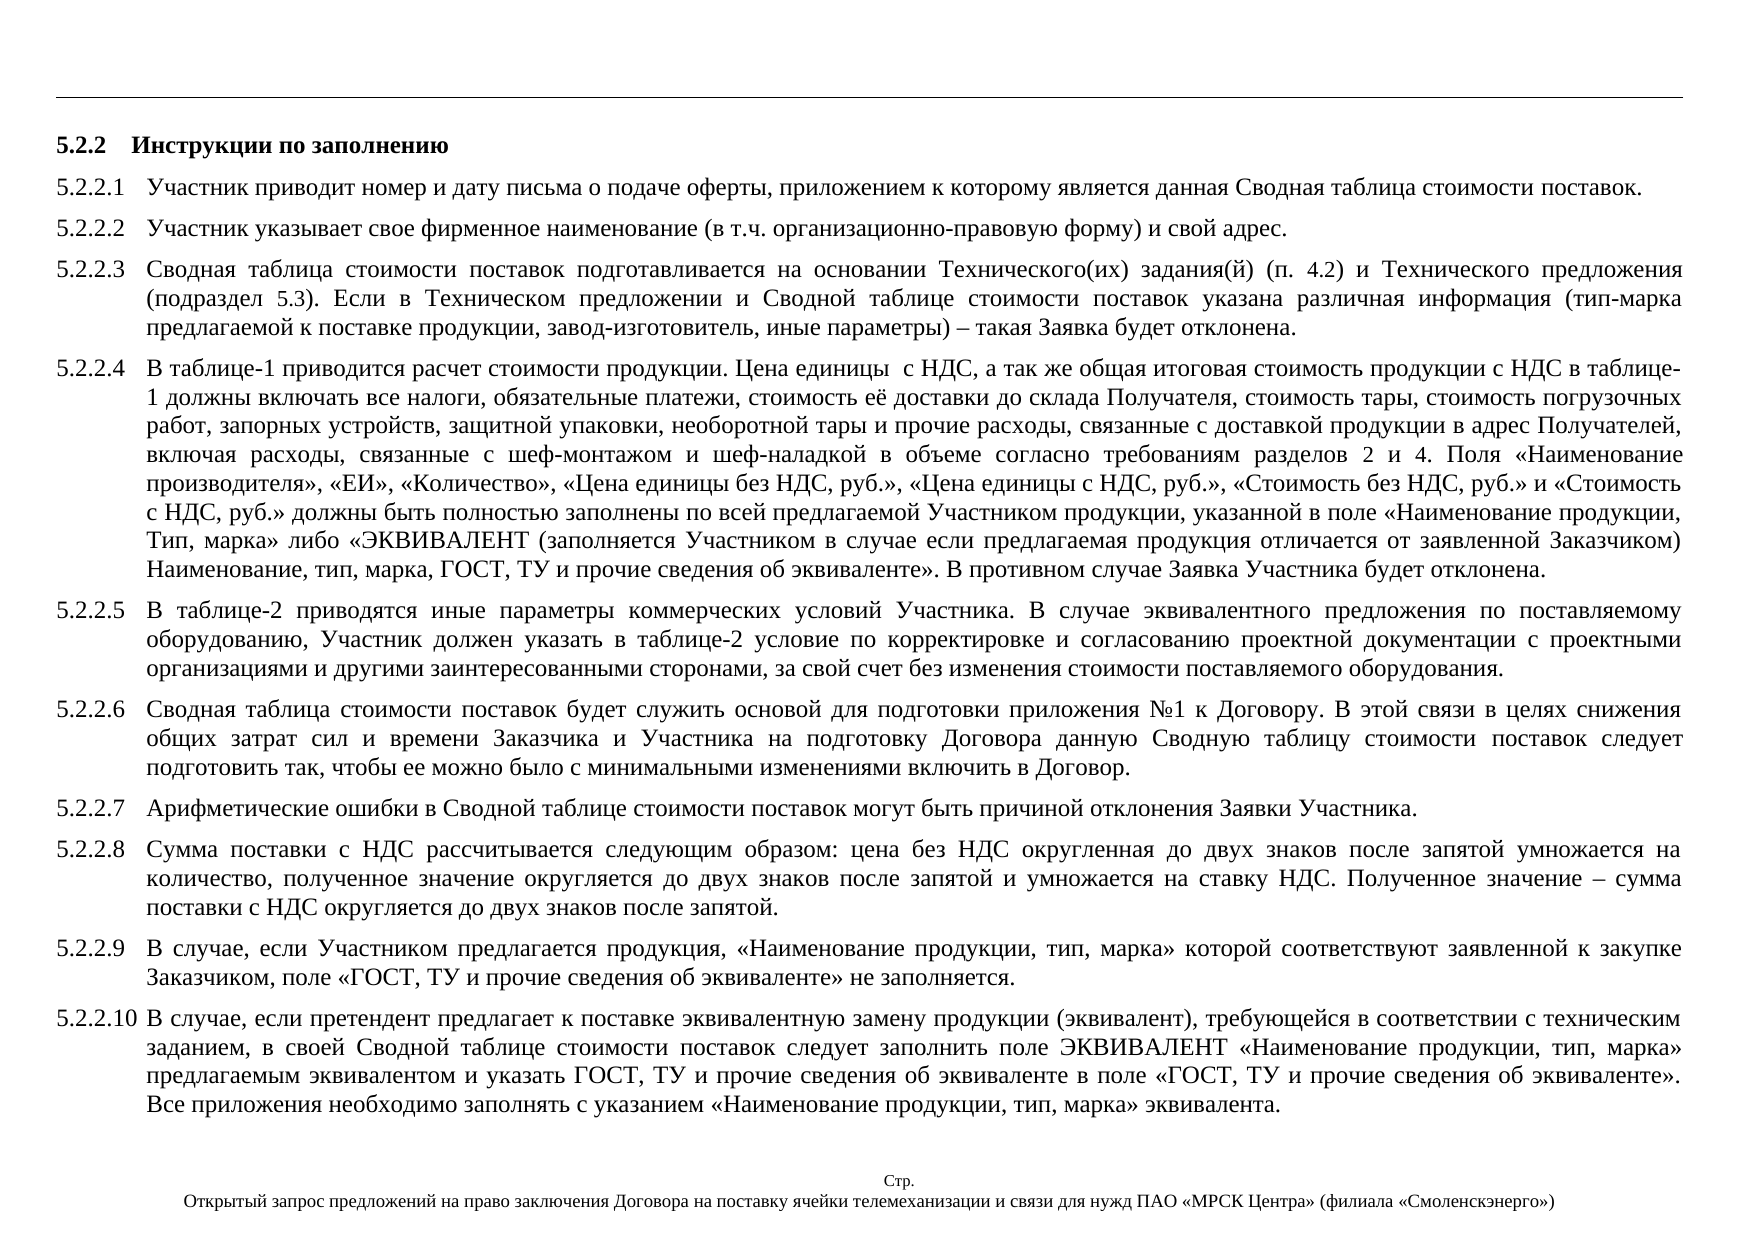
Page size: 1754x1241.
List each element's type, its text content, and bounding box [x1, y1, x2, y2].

list В случае, если Участником предлагается продукция, «Наименование продукции, тип, марка» которой соответствуют заявленной к закупке Заказчиком, поле «ГОСТ, ТУ и прочие сведения об эквиваленте» не заполняется. [56, 933, 1683, 991]
list Арифметические ошибки в Сводной таблице стоимости поставок могут быть причиной отклонения Заявки Участника. [56, 793, 1683, 822]
list Участник приводит номер и дату письма о подаче оферты, приложением к которому является данная Сводная таблица стоимости поставок. [56, 172, 1683, 201]
list В таблице-2 приводятся иные параметры коммерческих условий Участника. В случае эквивалентного предложения по поставляемому оборудованию, Участник должен указать в таблице-2 условие по корректировке и согласованию проектной документации с проектными организациями и другими заинтересованными сторонами, за свой счет без изменения стоимости поставляемого оборудования. [56, 596, 1683, 682]
list В случае, если претендент предлагает к поставке эквивалентную замену продукции (эквивалент), требующейся в соответствии с техническим заданием, в своей Сводной таблице стоимости поставок следует заполнить поле ЭКВИВАЛЕНТ «Наименование продукции, тип, марка» предлагаемым эквивалентом и указать ГОСТ, ТУ и прочие сведения об эквиваленте в поле «ГОСТ, ТУ и прочие сведения об эквиваленте». Все приложения необходимо заполнять с указанием «Наименование продукции, тип, марка» эквивалента. [56, 1003, 1683, 1118]
list Сводная таблица стоимости поставок будет служить основой для подготовки приложения №1 к Договору. В этой связи в целях снижения общих затрат сил и времени Заказчика и Участника на подготовку Договора данную Сводную таблицу стоимости поставок следует подготовить так, чтобы ее можно было с минимальными изменениями включить в Договор. [56, 694, 1683, 781]
list Участник указывает свое фирменное наименование (в т.ч. организационно-правовую форму) и свой адрес. [56, 213, 1683, 242]
list В таблице-1 приводится расчет стоимости продукции. Цена единицы с НДС, а так же общая итоговая стоимость продукции с НДС в таблице-1 должны включать все налоги, обязательные платежи, стоимость её доставки до склада Получателя, стоимость тары, стоимость погрузочных работ, запорных устройств, защитной упаковки, необоротной тары и прочие расходы, связанные с доставкой продукции в адрес Получателей, включая расходы, связанные с шеф-монтажом и шеф-наладкой в объеме согласно требованиям разделов 2 и 4. Поля «Наименование производителя», «ЕИ», «Количество», «Цена единицы без НДС, руб.», «Цена единицы с НДС, руб.», «Стоимость без НДС, руб.» и «Стоимость с НДС, руб.» должны быть полностью заполнены по всей предлагаемой Участником продукции, указанной в поле «Наименование продукции, Тип, марка» либо «ЭКВИВАЛЕНТ (заполняется Участником в случае если предлагаемая продукция отличается от заявленной Заказчиком) Наименование, тип, марка, ГОСТ, ТУ и прочие сведения об эквиваленте». В противном случае Заявка Участника будет отклонена. [56, 353, 1683, 583]
list Сводная таблица стоимости поставок подготавливается на основании Технического(их) задания(й) (п. 4.2) и Технического предложения (подраздел 5.3). Если в Техническом предложении и Сводной таблице стоимости поставок указана различная информация (тип-марка предлагаемой к поставке продукции, завод-изготовитель, иные параметры) – такая Заявка будет отклонена. [56, 254, 1683, 341]
list Сумма поставки с НДС рассчитывается следующим образом: цена без НДС округленная до двух знаков после запятой умножается на количество, полученное значение округляется до двух знаков после запятой и умножается на ставку НДС. Полученное значение – сумма поставки с НДС округляется до двух знаков после запятой. [56, 834, 1683, 921]
subtitle Инструкции по заполнению [56, 131, 1683, 159]
